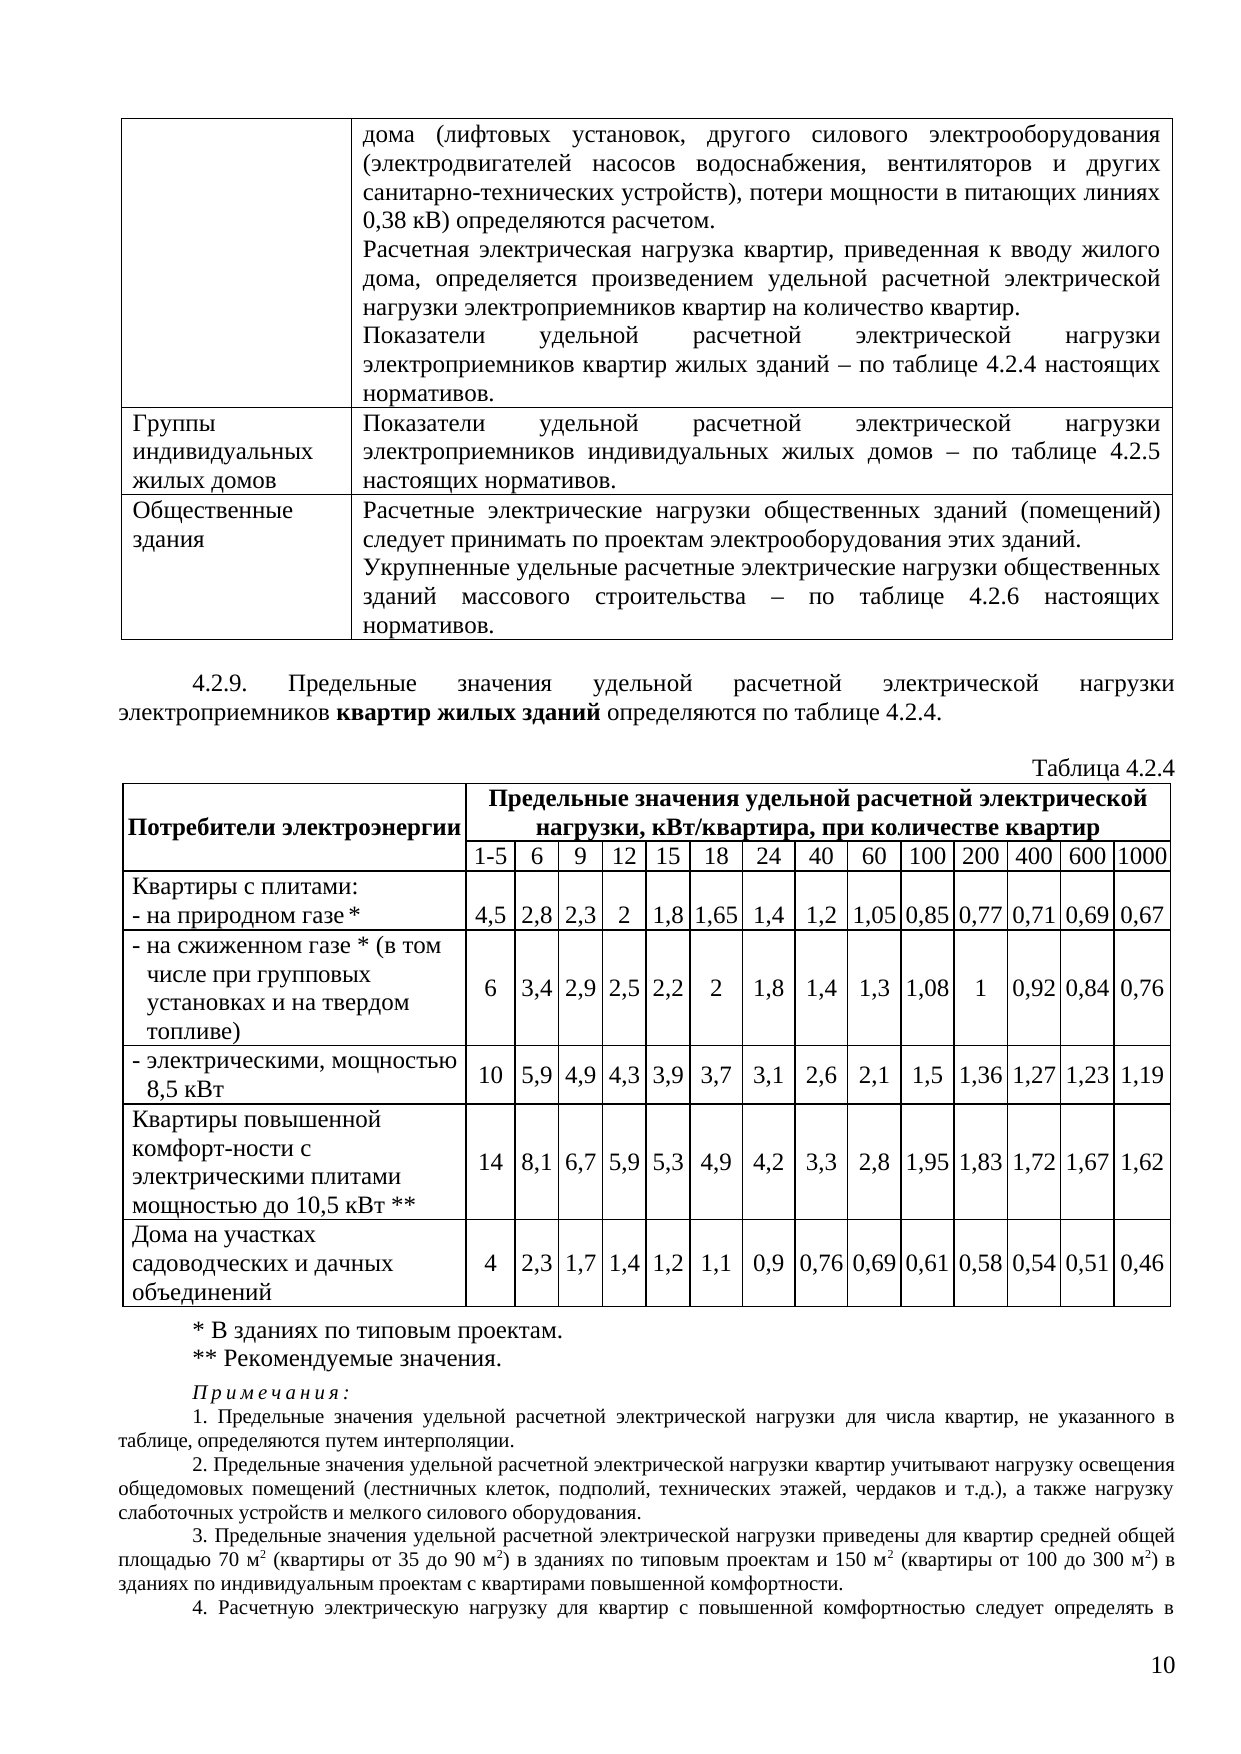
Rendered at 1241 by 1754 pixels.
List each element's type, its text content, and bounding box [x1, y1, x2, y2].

table_cell 2,3 [516, 1220, 558, 1306]
table_cell 1,5 [902, 1046, 953, 1103]
table_cell 0,58 [955, 1220, 1007, 1306]
table_cell 1,1 [691, 1220, 742, 1306]
table_cell 2,1 [848, 1046, 900, 1103]
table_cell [352, 119, 1172, 407]
table_cell 5,9 [516, 1046, 558, 1103]
table_cell 5,9 [603, 1105, 645, 1219]
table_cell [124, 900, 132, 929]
table_cell 1,08 [902, 931, 953, 1044]
table_cell 2 [691, 931, 742, 1044]
table_cell 1,4 [796, 931, 847, 1044]
table_cell Группы индивидуальных жилых домов [122, 408, 351, 494]
table_cell 0,76 [1115, 931, 1170, 1044]
table_header Потребители электроэнергии [124, 784, 465, 870]
table_cell 6,7 [559, 1105, 602, 1219]
table_cell 1,95 [902, 1105, 953, 1219]
table_cell 0,46 [1115, 1220, 1170, 1306]
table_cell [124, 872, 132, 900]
table_cell 2,2 [647, 931, 689, 1044]
table_cell 1,62 [1115, 1105, 1170, 1219]
text ** Рекомендуемые значения. [118, 1344, 1175, 1372]
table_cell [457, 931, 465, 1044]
table_cell 6 [467, 931, 514, 1044]
table_cell 3,3 [796, 1105, 847, 1219]
table_cell 4,3 [603, 1046, 645, 1103]
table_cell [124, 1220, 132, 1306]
table_cell 4 [467, 1220, 514, 1306]
table_cell Показатели удельной расчетной электрической нагрузки электроприемников индивидуальных жилых домов – по таблице 4.2.5 настоящих нормативов. [352, 408, 1172, 494]
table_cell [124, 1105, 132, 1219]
table_cell 0,51 [1061, 1220, 1113, 1306]
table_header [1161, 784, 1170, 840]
text 3. Предельные значения удельной расчетной электрической нагрузки приведены для квартир средней общей площадью (квартиры от 35 до ) в зданиях по типовым проектам и (квартиры от 100 до ) в зданиях по индивидуальным проектам с квартирами повышенной комфортности. [118, 1524, 1175, 1595]
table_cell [122, 119, 351, 407]
text 4.2.9. Предельные значения удельной расчетной электрической нагрузки электроприемников квартир жилых зданий определяются по таблице 4.2.4. [118, 668, 1175, 726]
table_cell 1 [955, 931, 1007, 1044]
text * В зданиях по типовым проектам. [118, 1316, 1175, 1344]
table_cell 0,54 [1008, 1220, 1060, 1306]
table_cell 1,23 [1061, 1046, 1113, 1103]
table_cell 2,9 [559, 931, 602, 1044]
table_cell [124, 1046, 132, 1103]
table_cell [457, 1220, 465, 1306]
table_cell 3,1 [743, 1046, 794, 1103]
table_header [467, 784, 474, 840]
table_cell 14 [467, 1105, 514, 1219]
table_cell Общественные здания [122, 495, 351, 639]
table_cell 1,36 [955, 1046, 1007, 1103]
table_cell Расчетные электрические нагрузки общественных зданий (помещений) следует принимать по проектам электрооборудования этих зданий. Укрупненные удельные расчетные электрические нагрузки общественных зданий массового строительства – по таблице 4.2.6 настоящих нормативов. [352, 495, 1172, 639]
table_cell 2,6 [796, 1046, 847, 1103]
table_cell 1,72 [1008, 1105, 1060, 1219]
table_cell 0,9 [743, 1220, 794, 1306]
table_cell 1,19 [1115, 1046, 1170, 1103]
table_cell 0,61 [902, 1220, 953, 1306]
table_cell 2,5 [603, 931, 645, 1044]
table_cell 3,9 [647, 1046, 689, 1103]
table_cell 0,84 [1061, 931, 1113, 1044]
text Примечания: [118, 1381, 1175, 1404]
table_cell 0,76 [796, 1220, 847, 1306]
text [118, 1595, 1175, 1619]
table_cell 1,67 [1061, 1105, 1113, 1219]
table_cell 1,7 [559, 1220, 602, 1306]
table_cell 1,27 [1008, 1046, 1060, 1103]
table_cell 8,1 [516, 1105, 558, 1219]
table_cell 4,2 [743, 1105, 794, 1219]
table_cell 1,8 [743, 931, 794, 1044]
text 2. Предельные значения удельной расчетной электрической нагрузки квартир учитывают нагрузку освещения общедомовых помещений (лестничных клеток, подполий, технических этажей, чердаков и т.д.), а также нагрузку слаботочных устройств и мелкого силового оборудования. [118, 1452, 1175, 1524]
table_cell 0,92 [1008, 931, 1060, 1044]
text 1. Предельные значения удельной расчетной электрической нагрузки для числа квартир, не указанного в таблице, определяются путем интерполяции. [118, 1404, 1175, 1452]
table_cell 1,2 [647, 1220, 689, 1306]
text Таблица 4.2.4 [118, 754, 1175, 782]
table_cell 1,4 [603, 1220, 645, 1306]
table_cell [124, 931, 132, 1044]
table_cell 2,8 [848, 1105, 900, 1219]
table_cell 0,69 [848, 1220, 900, 1306]
table_cell 5,3 [647, 1105, 689, 1219]
table_cell 4,9 [559, 1046, 602, 1103]
table_cell 10 [467, 1046, 514, 1103]
table_cell 3,7 [691, 1046, 742, 1103]
table_cell 1,3 [848, 931, 900, 1044]
table_cell 4,9 [691, 1105, 742, 1219]
table_cell 3,4 [516, 931, 558, 1044]
table_cell 1,83 [955, 1105, 1007, 1219]
